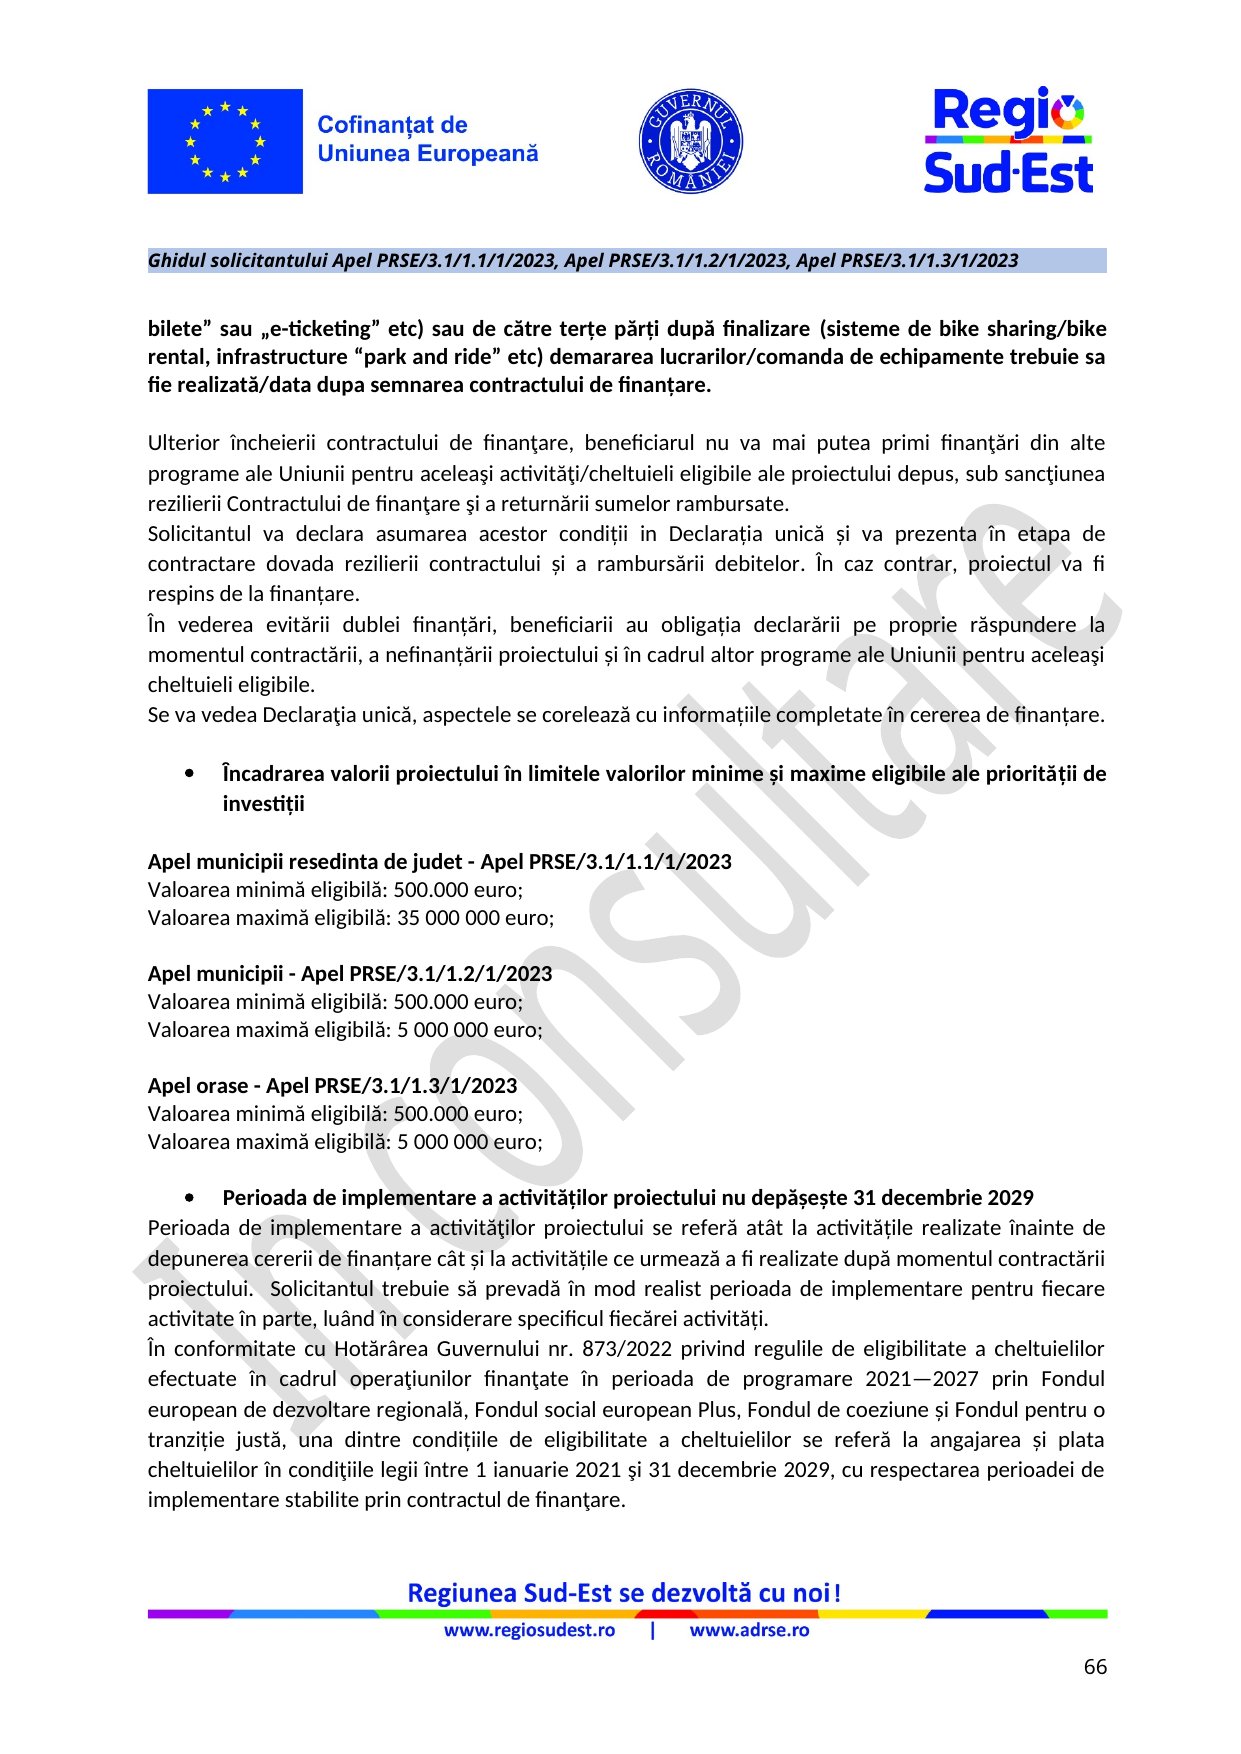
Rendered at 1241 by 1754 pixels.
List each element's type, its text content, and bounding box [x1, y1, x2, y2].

picture [147, 86, 1093, 195]
text În vederea evitării dublei finanțări, beneficiarii au obligația declarării pe proprie răspundere la momentul contractării, a nefinanțării proiectului și în cadrul altor programe ale Uniunii pentru aceleaşi cheltuieli eligibile. [148, 610, 1107, 698]
text Ulterior încheierii contractului de finanţare, beneficiarul nu va mai putea primi finanţări din alte programe ale Uniunii pentru aceleaşi activităţi/cheltuieli eligibile ale proiectului depus, sub sancţiunea rezilierii Contractului de finanţare şi a returnării sumelor rambursate. [148, 428, 1107, 517]
list Ȋncadrarea valorii proiectului în limitele valorilor minime și maxime eligibile ale priorităţii de investiţii [185, 759, 1107, 817]
text Apel municipii - Apel PRSE/3.1/1.2/1/2023 [148, 959, 1107, 987]
text Perioada de implementare a activităţilor proiectului se referă atât la activitățile realizate înainte de depunerea cererii de finanțare cât și la activitățile ce urmează a fi realizate după momentul contractării proiectului. Solicitantul trebuie să prevadă în mod realist perioada de implementare pentru fiecare activitate în parte, luând în considerare specificul fiecărei activități. [148, 1213, 1107, 1332]
text Valoarea maximă eligibilă: 35 000 000 euro; [148, 903, 1107, 931]
text Valoarea minimă eligibilă: 500.000 euro; [148, 875, 1107, 903]
text Se va vedea Declaraţia unică, aspectele se corelează cu informațiile completate în cererea de finanțare. [148, 700, 1107, 728]
text Solicitantul va declara asumarea acestor condiții in Declarația unică și va prezenta în etapa de contractare dovada rezilierii contractului și a rambursării debitelor. În caz contrar, proiectul va fi respins de la finanțare. [148, 519, 1107, 608]
text Valoarea maximă eligibilă: 5 000 000 euro; [148, 1015, 1107, 1043]
list Perioada de implementare a activităților proiectului nu depășește 31 decembrie 2029 [185, 1183, 1107, 1211]
text Apel orase - Apel PRSE/3.1/1.3/1/2023 [148, 1071, 1107, 1099]
picture [147, 1582, 1108, 1640]
text În conformitate cu Hotărârea Guvernului nr. 873/2022 privind regulile de eligibilitate a cheltuielilor efectuate în cadrul operaţiunilor finanţate în perioada de programare 2021—2027 prin Fondul european de dezvoltare regională, Fondul social european Plus, Fondul de coeziune și Fondul pentru o tranziție justă, una dintre condițiile de eligibilitate a cheltuielilor se referă la angajarea și plata cheltuielilor în condiţiile legii între 1 ianuarie 2021 şi 31 decembrie 2029, cu respectarea perioadei de implementare stabilite prin contractul de finanţare. [148, 1334, 1107, 1513]
text Valoarea minimă eligibilă: 500.000 euro; [148, 1099, 1107, 1127]
text Valoarea minimă eligibilă: 500.000 euro; [148, 987, 1107, 1015]
text Apel municipii resedinta de judet - Apel PRSE/3.1/1.1/1/2023 [148, 847, 1107, 875]
text Valoarea maximă eligibilă: 5 000 000 euro; [148, 1127, 1107, 1155]
